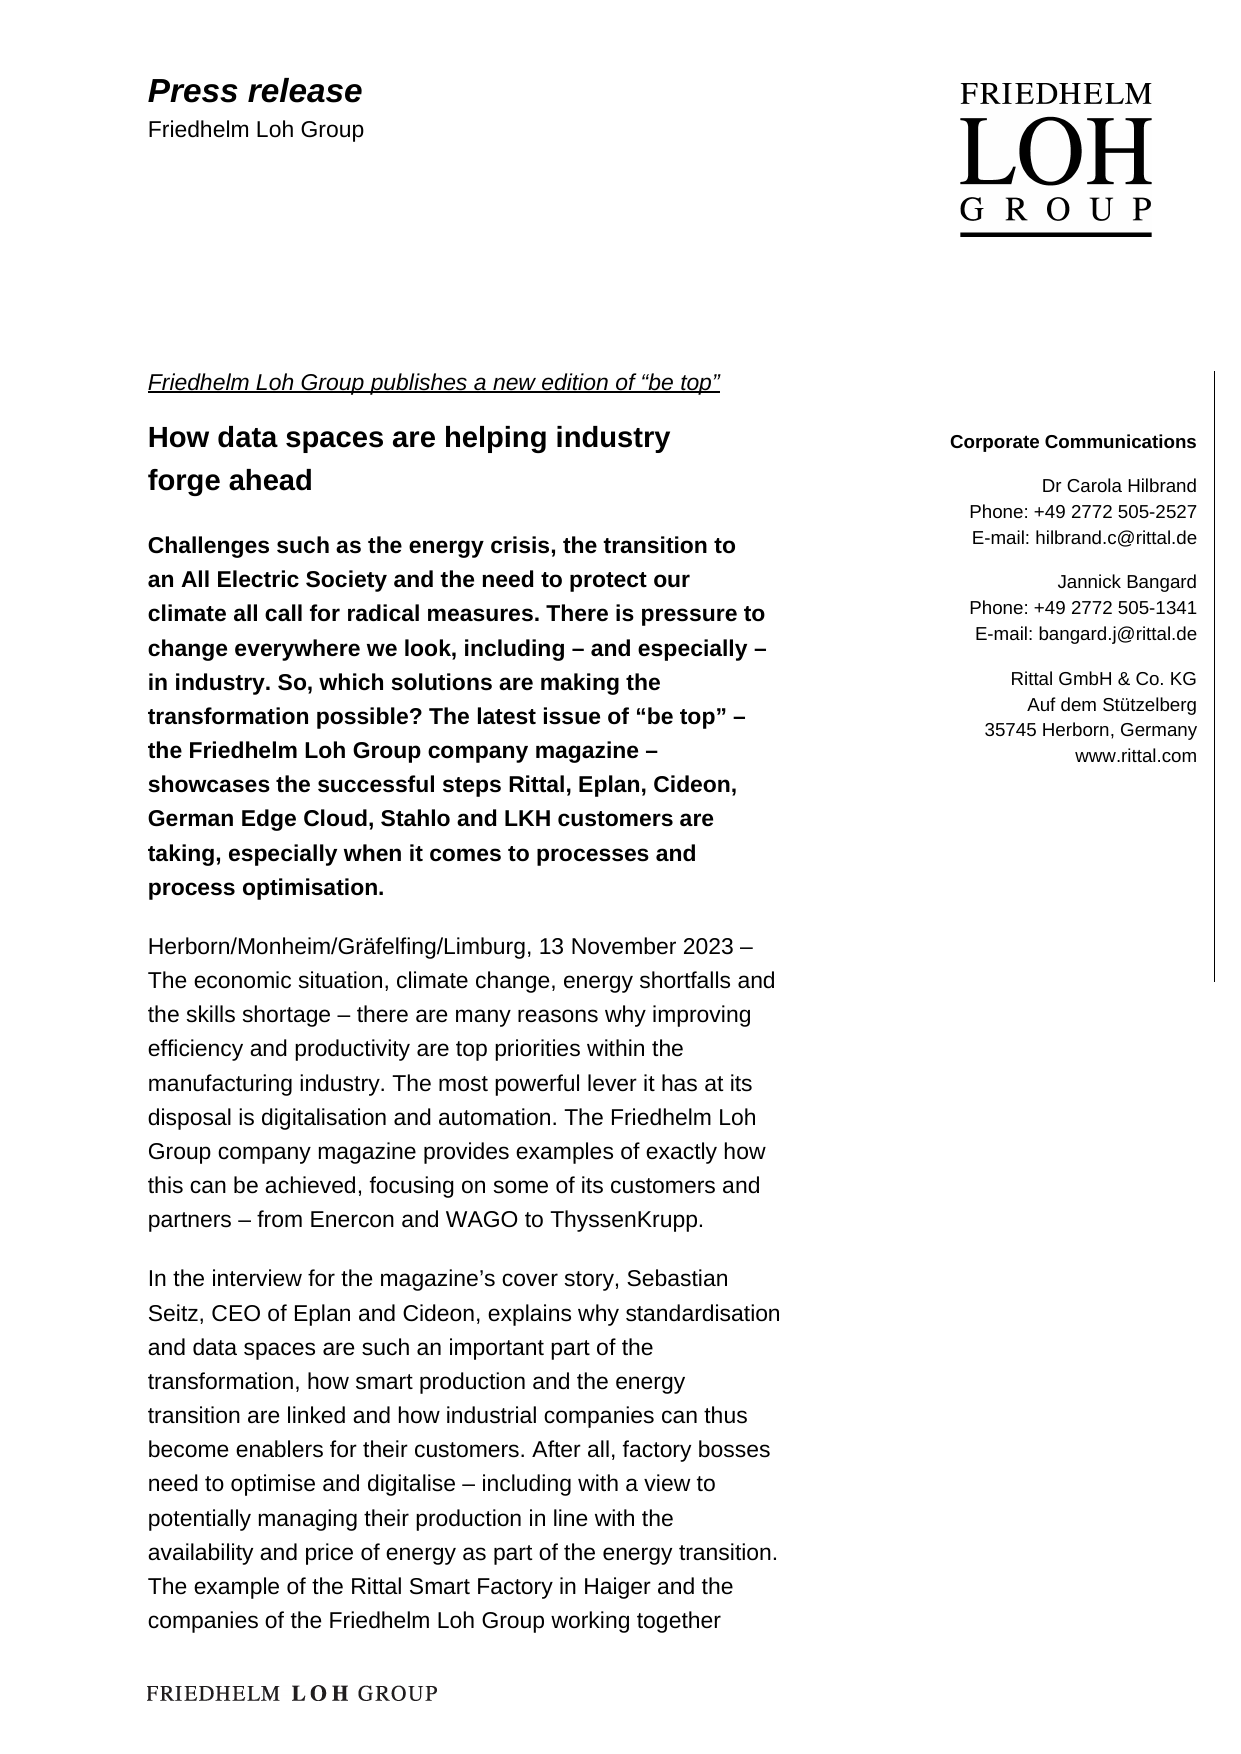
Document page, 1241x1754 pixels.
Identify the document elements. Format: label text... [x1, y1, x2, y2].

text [148, 1265, 783, 1633]
picture [147, 1685, 437, 1701]
text Friedhelm Loh Group publishes a new edition of “be top” [148, 368, 738, 395]
text Herborn/Monheim/Gräfelfing/Limburg, 13 November 2023 – The economic situation, climate change, energy shortfalls and the skills shortage – there are many reasons why improving efficiency and productivity are top priorities within the manufacturing industry. The most powerful lever it has at its disposal is digitalisation and automation. The Friedhelm Loh Group company magazine provides examples of exactly how this can be achieved, focusing on some of its customers and partners – from Enercon and WAGO to ThyssenKrupp. [148, 933, 783, 1232]
text Challenges such as the energy crisis, the transition to an All Electric Society and the need to protect our climate all call for radical measures. There is pressure to change everywhere we look, including – and especially – in industry. So, which solutions are making the transformation possible? The latest issue of “be top” – the Friedhelm Loh Group company magazine – showcases the successful steps Rittal, Eplan, Cideon, German Edge Cloud, Stahlo and LKH customers are taking, especially when it comes to processes and process optimisation. [148, 532, 768, 900]
text How data spaces are helping industry forge ahead [148, 420, 738, 497]
picture [960, 83, 1152, 237]
